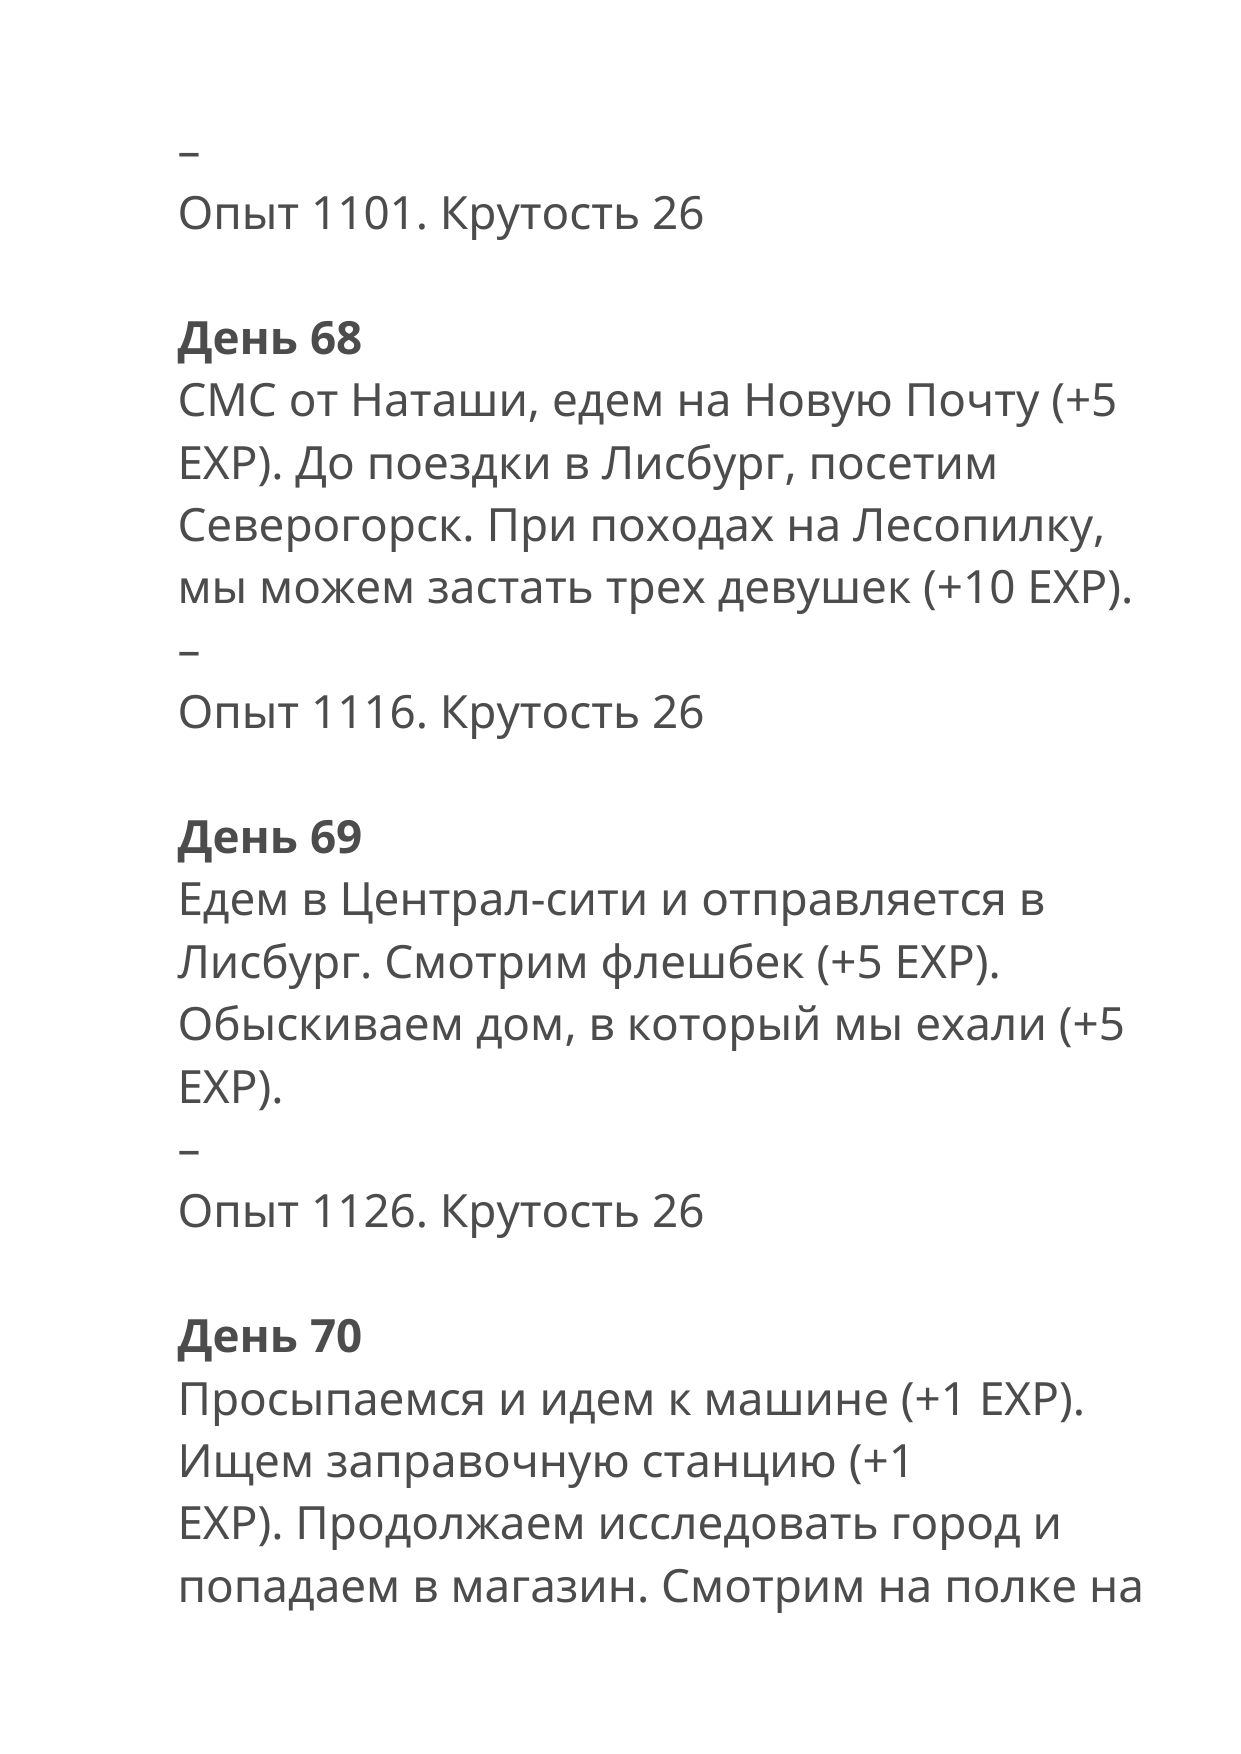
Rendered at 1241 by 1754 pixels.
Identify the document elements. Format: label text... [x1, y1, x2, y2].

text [177, 1241, 1152, 1616]
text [177, 118, 1152, 243]
text День 69 Едем в Централ-сити и отправляется в Лисбург. Смотрим флешбек (+5 EXP). Обыскиваем дом, в который мы ехали (+5 EXP). – Опыт 1126. Крутость 26 [177, 742, 1152, 1241]
text День 68 СМС от Наташи, едем на Новую Почту (+5 EXP). До поездки в Лисбург, посетим Северогорск. При походах на Лесопилку, мы можем застать трех девушек (+10 EXP). – Опыт 1116. Крутость 26 [177, 243, 1152, 742]
